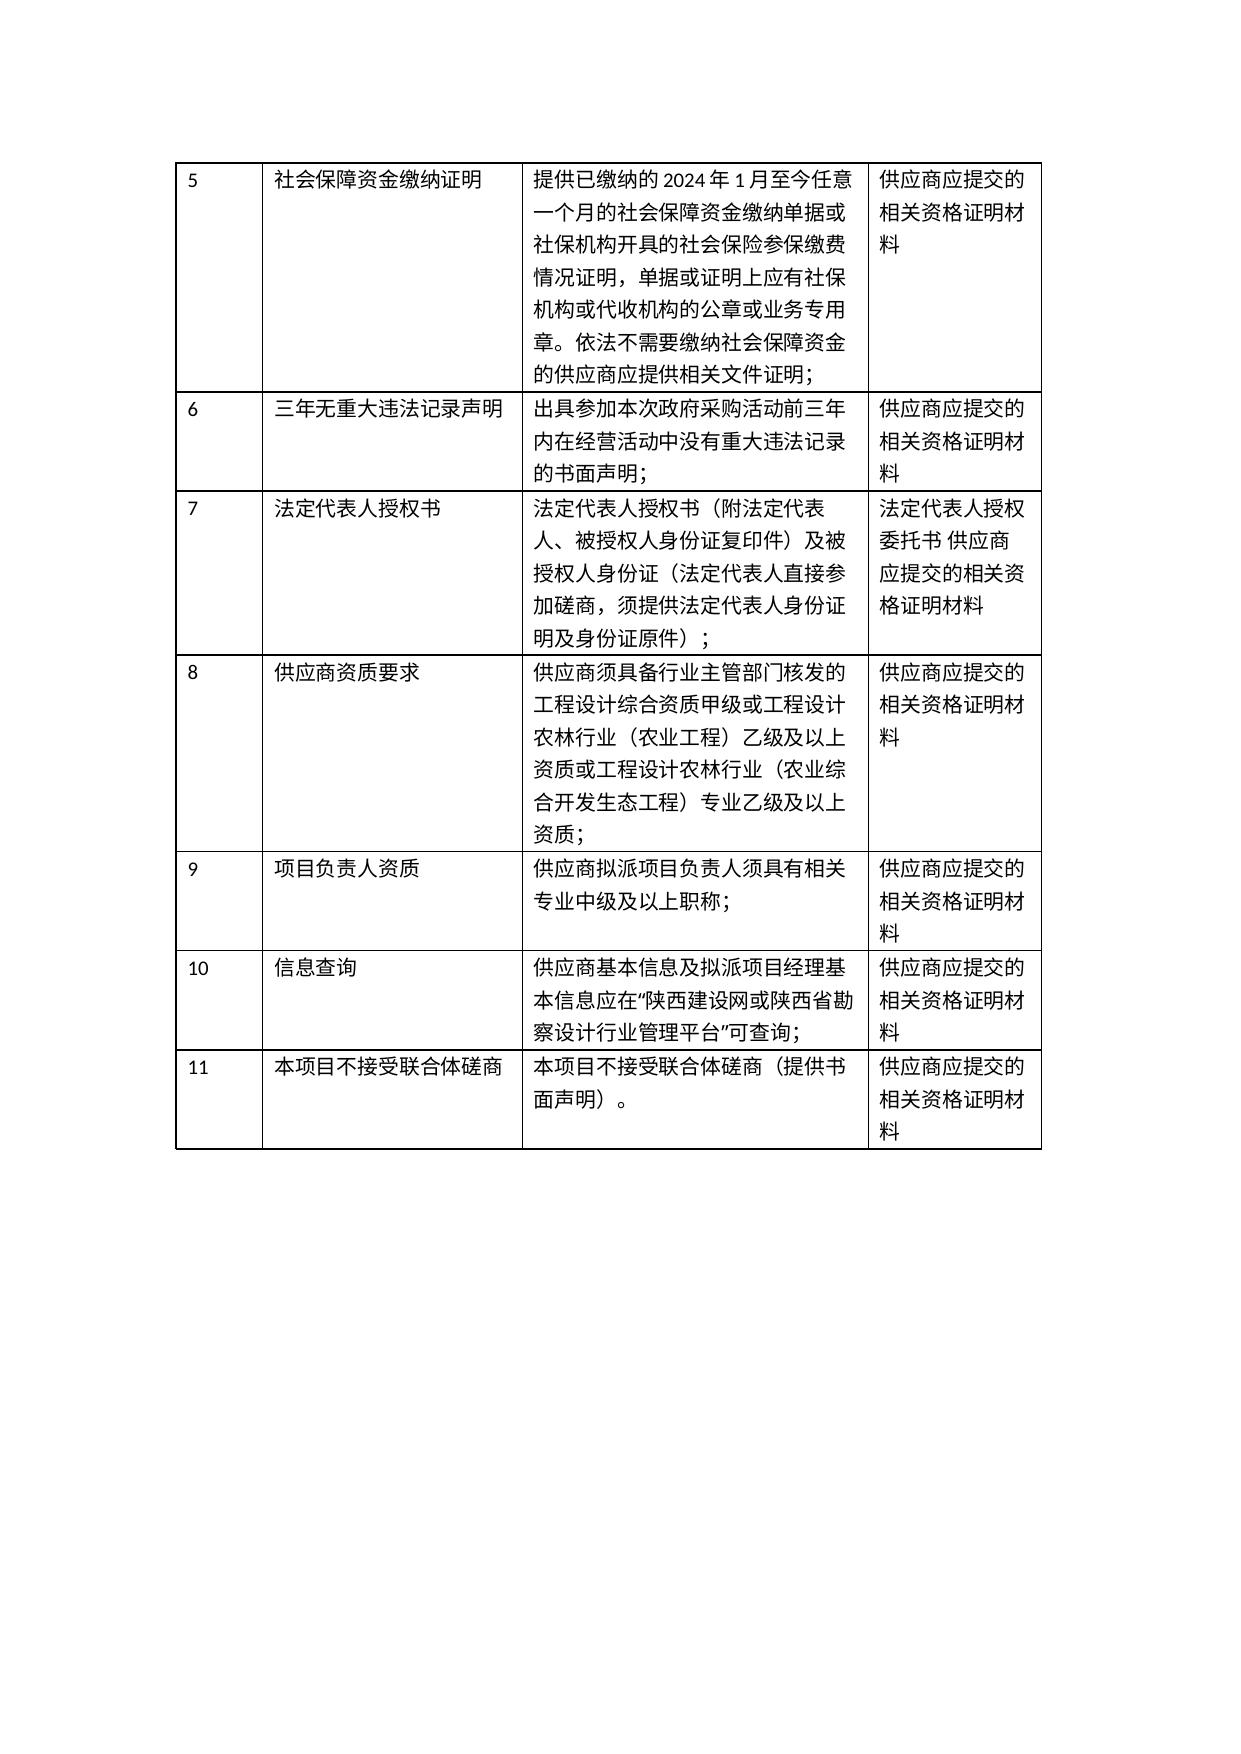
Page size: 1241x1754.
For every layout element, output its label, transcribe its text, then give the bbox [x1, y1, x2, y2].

table_cell 项目负责人资质 [263, 852, 522, 950]
table_cell 6 [177, 393, 262, 490]
table_cell 出具参加本次政府采购活动前三年内在经营活动中没有重大违法记录的书面声明； [523, 393, 868, 490]
table_cell 9 [177, 852, 262, 950]
table_cell 供应商应提交的相关资格证明材料 [869, 1051, 1041, 1148]
table_cell 法定代表人授权书 [263, 492, 522, 654]
table_cell 供应商应提交的相关资格证明材料 [869, 656, 1041, 851]
table_cell 提供已缴纳的2024年1月至今任意一个月的社会保障资金缴纳单据或社保机构开具的社会保险参保缴费情况证明，单据或证明上应有社保机构或代收机构的公章或业务专用章。依法不需要缴纳社会保障资金的供应商应提供相关文件证明； [523, 164, 868, 391]
table_cell 11 [177, 1051, 262, 1148]
table_cell 5 [177, 164, 262, 391]
table_cell 7 [177, 492, 262, 654]
table_cell 10 [177, 951, 262, 1049]
table_cell 供应商应提交的相关资格证明材料 [869, 951, 1041, 1049]
table_cell 本项目不接受联合体磋商（提供书面声明）。 [523, 1051, 868, 1148]
table_cell 信息查询 [263, 951, 522, 1049]
table_cell 供应商拟派项目负责人须具有相关专业中级及以上职称； [523, 852, 868, 950]
table_cell 社会保障资金缴纳证明 [263, 164, 522, 391]
table_cell 供应商应提交的相关资格证明材料 [869, 164, 1041, 391]
table_cell 供应商基本信息及拟派项目经理基本信息应在“陕西建设网或陕西省勘察设计行业管理平台”可查询； [523, 951, 868, 1049]
table_cell 三年无重大违法记录声明 [263, 393, 522, 490]
table_cell 本项目不接受联合体磋商 [263, 1051, 522, 1148]
table_cell 8 [177, 656, 262, 851]
table_cell 供应商须具备行业主管部门核发的工程设计综合资质甲级或工程设计农林行业（农业工程）乙级及以上资质或工程设计农林行业（农业综合开发生态工程）专业乙级及以上资质； [523, 656, 868, 851]
table_cell 供应商应提交的相关资格证明材料 [869, 852, 1041, 950]
table_cell 供应商资质要求 [263, 656, 522, 851]
table_cell 供应商应提交的相关资格证明材料 [869, 393, 1041, 490]
table_cell 法定代表人授权委托书 供应商应提交的相关资格证明材料 [869, 492, 1041, 654]
table_cell 法定代表人授权书（附法定代表人、被授权人身份证复印件）及被授权人身份证（法定代表人直接参加磋商，须提供法定代表人身份证明及身份证原件）； [523, 492, 868, 654]
